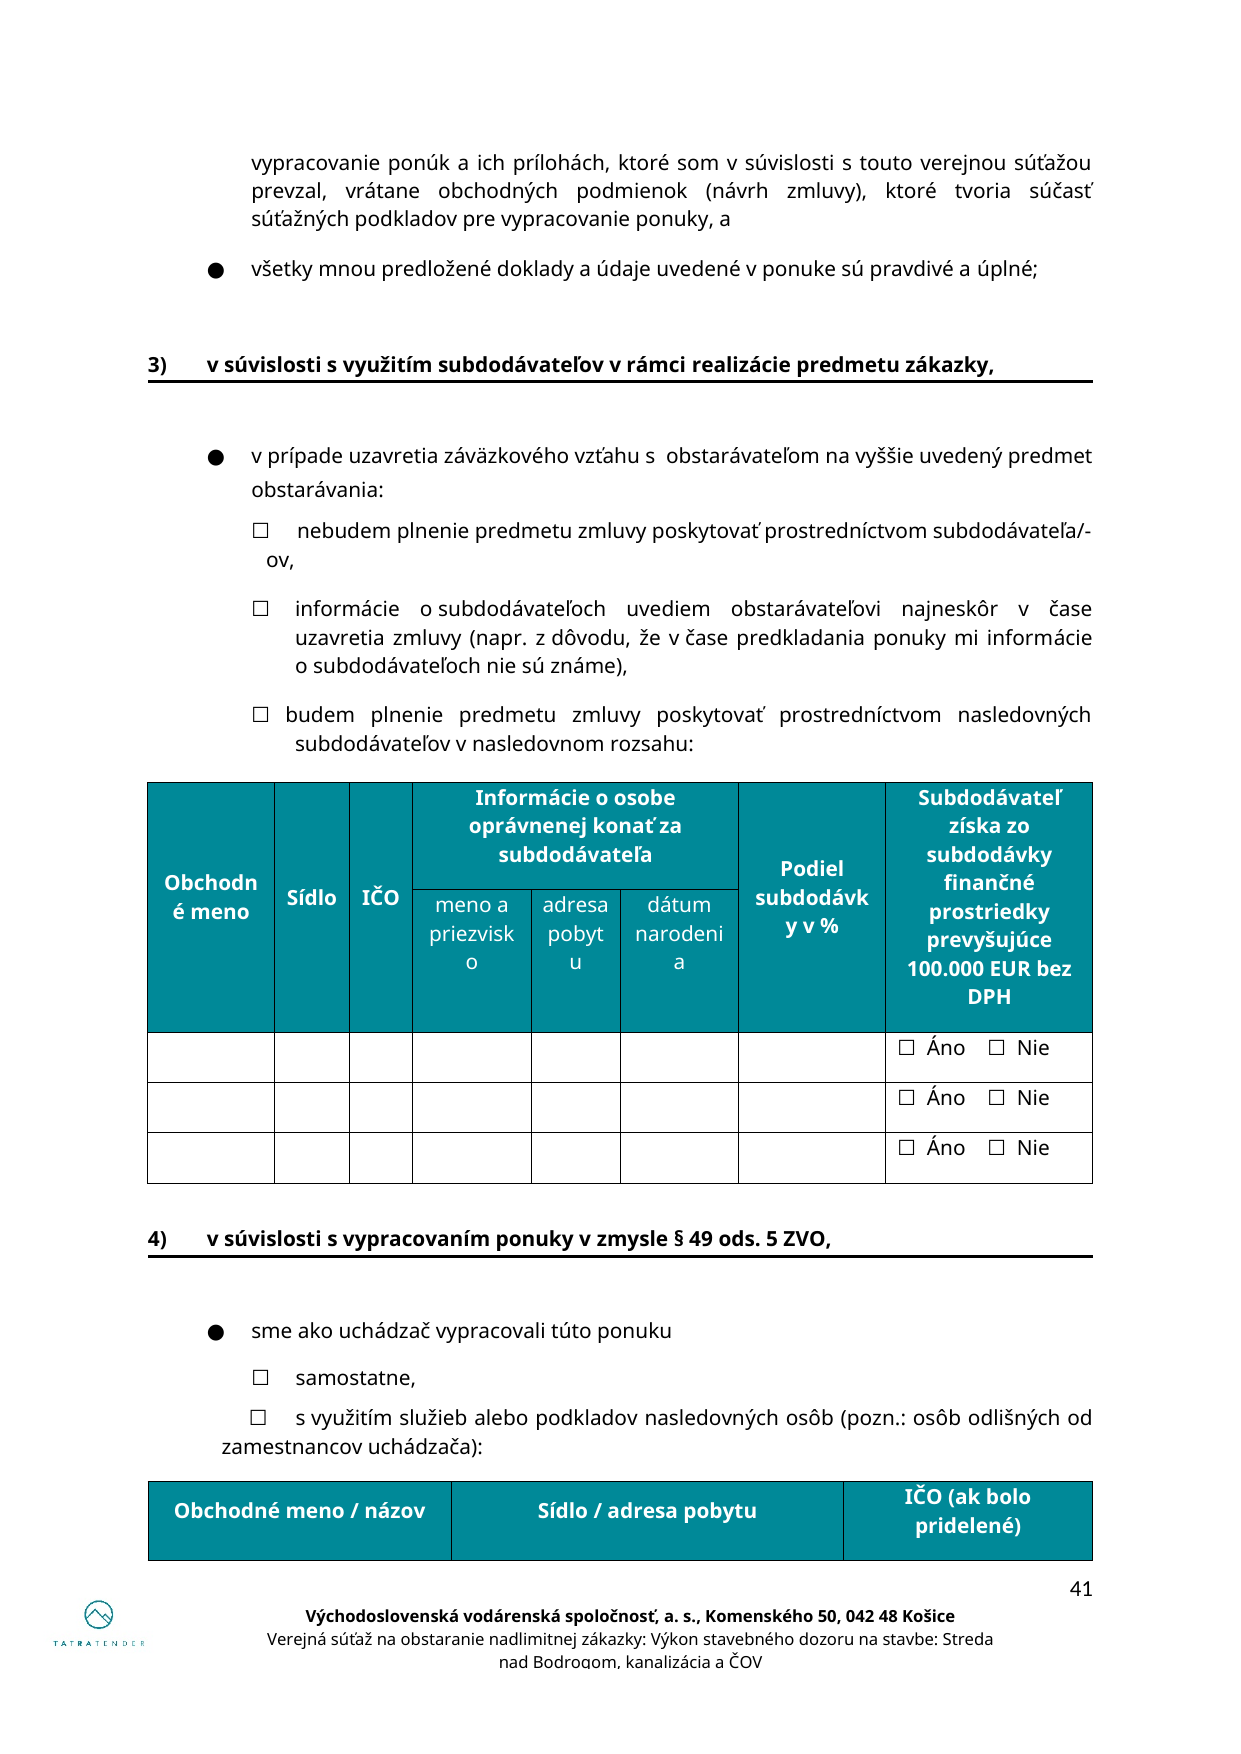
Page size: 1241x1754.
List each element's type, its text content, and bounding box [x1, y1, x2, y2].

list sme ako uchádzač vypracovali túto ponuku [207, 1307, 1093, 1350]
table_cell [148, 1083, 274, 1132]
table_header IČO [350, 783, 412, 1032]
table_header IČO (ak bolo pridelené) [844, 1482, 1092, 1560]
text ☐ informácie o subdodávateľoch uvediem obstarávateľovi najneskôr v čase uzavretia zmluvy (napr. z dôvodu, že v čase predkladania ponuky mi informácie o subdodávateľoch nie sú známe), [251, 594, 1093, 679]
table_header Sídlo [275, 783, 349, 1032]
table_cell [275, 1083, 349, 1132]
table_cell Áno Nie [886, 1033, 1092, 1082]
list v prípade uzavretia záväzkového vzťahu s obstarávateľom na vyššie uvedený predmet obstarávania: [207, 433, 1093, 504]
list v súvislosti s vypracovaním ponuky v zmysle § 49 ods. 5 ZVO, [148, 1224, 1093, 1255]
table_cell [413, 1033, 531, 1082]
table_header Podiel subdodávky v % [739, 783, 885, 1032]
table_cell adresa pobytu [532, 890, 620, 1032]
table_cell [739, 1083, 885, 1132]
table_header Obchodné meno / názov [149, 1482, 451, 1560]
table_cell [148, 1033, 274, 1082]
table_header Subdodávateľ získa zo subdodávky finančné prostriedky prevyšujúce 100.000 EUR bez DPH [886, 783, 1092, 1032]
picture [32, 1576, 165, 1670]
table_cell [350, 1133, 412, 1182]
table_cell [532, 1033, 620, 1082]
table_cell meno a priezvisko [413, 890, 531, 1032]
text ☐ budem plnenie predmetu zmluvy poskytovať prostredníctvom nasledovných subdodávateľov v nasledovnom rozsahu: [251, 700, 1093, 757]
list v súvislosti s využitím subdodávateľov v rámci realizácie predmetu zákazky, [148, 350, 1093, 380]
table_cell [532, 1083, 620, 1132]
table_cell [532, 1133, 620, 1182]
table_cell [621, 1033, 738, 1082]
text ☐ samostatne, [251, 1363, 1093, 1391]
table_cell [350, 1083, 412, 1132]
table_cell [739, 1133, 885, 1182]
table_cell [739, 1033, 885, 1082]
text ☐ s využitím služieb alebo podkladov nasledovných osôb (pozn.: osôb odlišných od zamestnancov uchádzača): [221, 1403, 1093, 1460]
table_header Obchodné meno [148, 783, 274, 1032]
table_cell Áno Nie [886, 1133, 1092, 1182]
table_cell [413, 1133, 531, 1182]
table_cell [413, 1083, 531, 1132]
table_header Sídlo / adresa pobytu [452, 1482, 843, 1560]
table_cell [621, 1083, 738, 1132]
table_header Informácie o osobe oprávnenej konať za subdodávateľa [413, 783, 738, 889]
table_cell [148, 1133, 274, 1182]
list všetky mnou predložené doklady a údaje uvedené v ponuke sú pravdivé a úplné; [207, 245, 1093, 288]
table_cell Áno Nie [886, 1083, 1092, 1132]
table_cell [275, 1033, 349, 1082]
table_cell [350, 1033, 412, 1082]
table_cell [621, 1133, 738, 1182]
table_cell dátum narodenia [621, 890, 738, 1032]
table_cell [275, 1133, 349, 1182]
text ☐ nebudem plnenie predmetu zmluvy poskytovať prostredníctvom subdodávateľa/-ov, [251, 516, 1093, 573]
